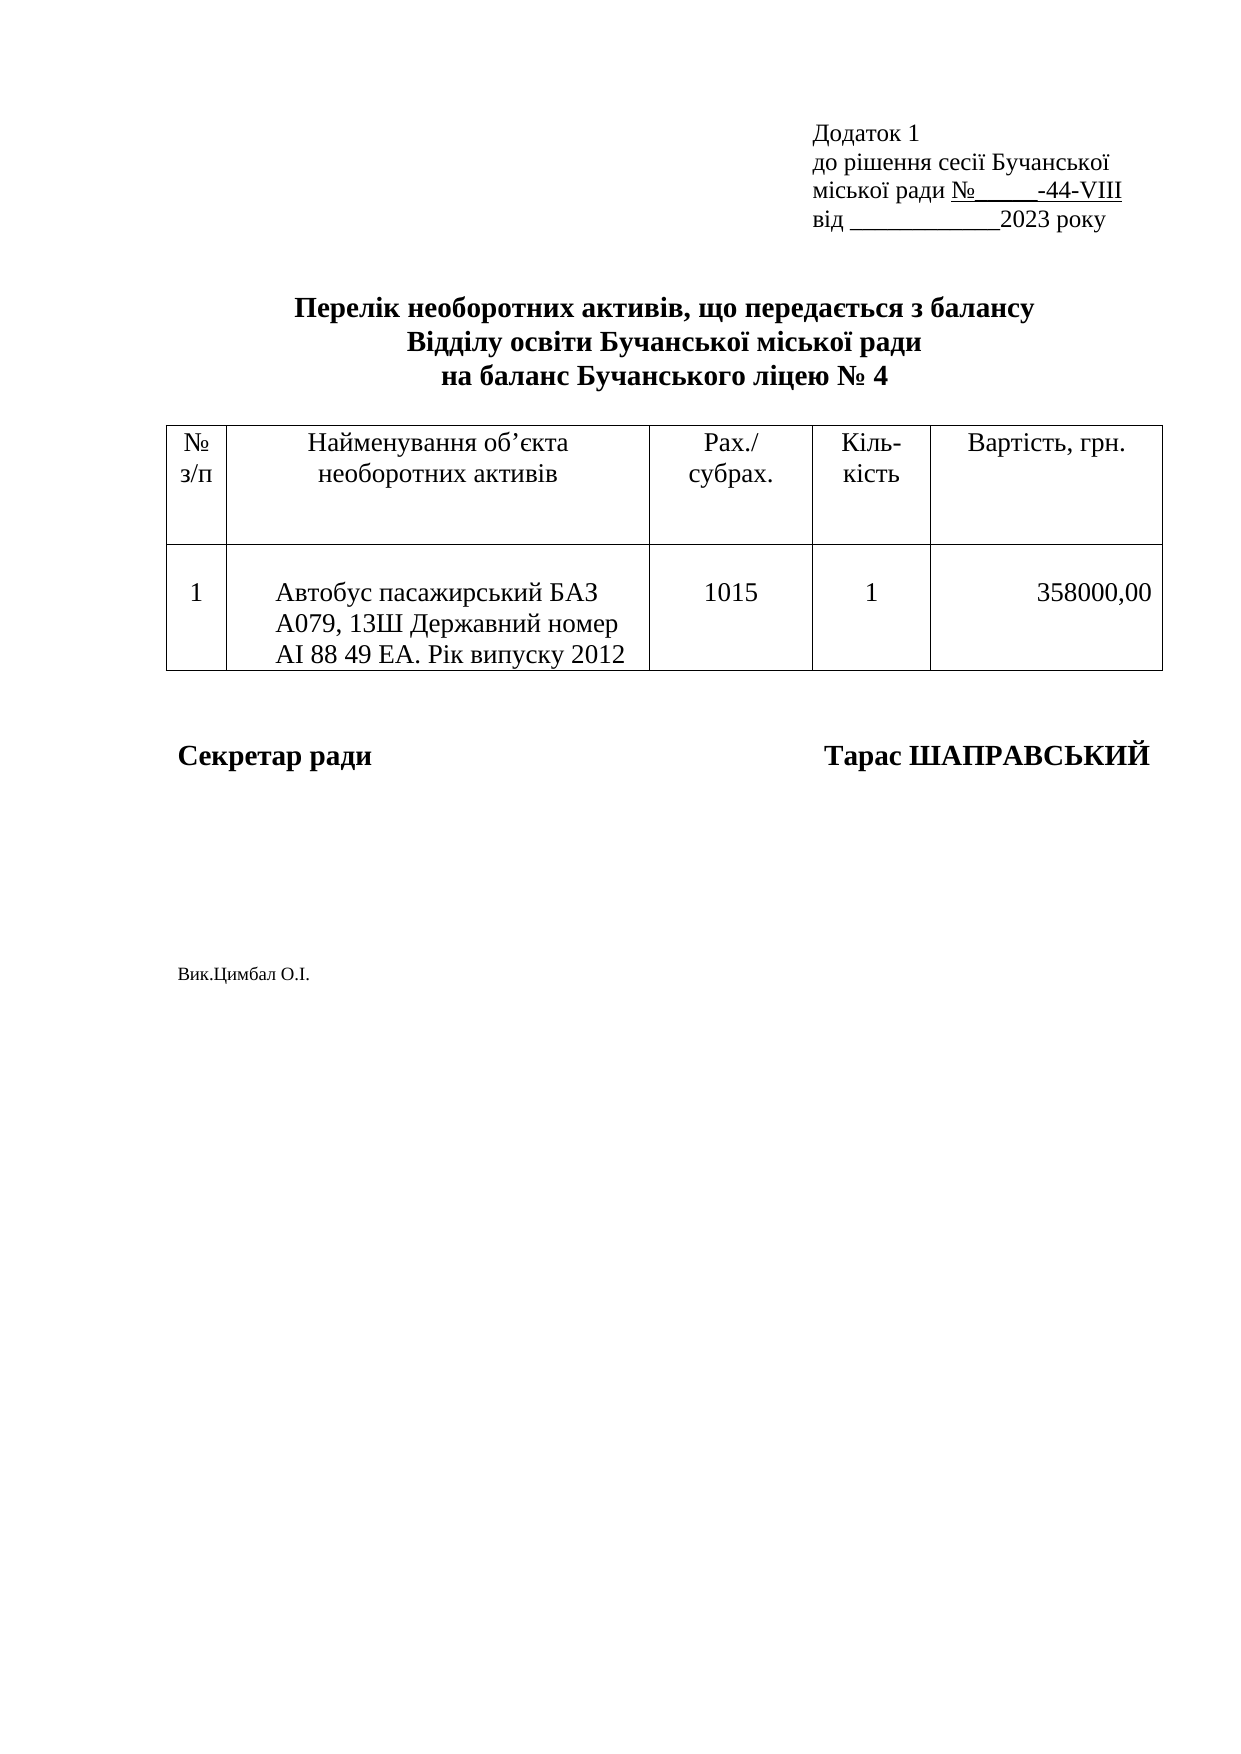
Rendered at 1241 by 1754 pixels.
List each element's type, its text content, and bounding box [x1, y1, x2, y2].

table_cell Автобус пасажирський БАЗ А079, 13Ш Державний номер АІ 88 49 ЕА. Рік випуску 2012 [227, 545, 649, 670]
text Вик.Цимбал О.І. [177, 963, 1152, 984]
table_cell 1015 [650, 545, 812, 670]
table_cell 1 [167, 545, 226, 670]
table_header Рах./ субрах. [650, 426, 812, 544]
text Додаток 1 [177, 118, 1152, 147]
text від ____________2023 року [177, 204, 1152, 233]
text на баланс Бучанського ліцею № 4 [177, 358, 1152, 391]
text Перелік необоротних активів, що передається з балансу [177, 291, 1152, 324]
table_header Вартість, грн. [931, 426, 1162, 544]
table_header Найменування об’єкта необоротних активів [227, 426, 649, 544]
table_header Кіль-кість [813, 426, 930, 544]
text Секретар ради Тарас ШАПРАВСЬКИЙ [177, 738, 1167, 771]
text Відділу освіти Бучанської міської ради [177, 324, 1152, 358]
text до рішення сесії Бучанської [177, 147, 1152, 176]
text міської ради №_____-44-VIІI [177, 176, 1152, 204]
table_header № з/п [167, 426, 226, 544]
table_cell 358000,00 [931, 545, 1162, 670]
table_cell 1 [813, 545, 930, 670]
